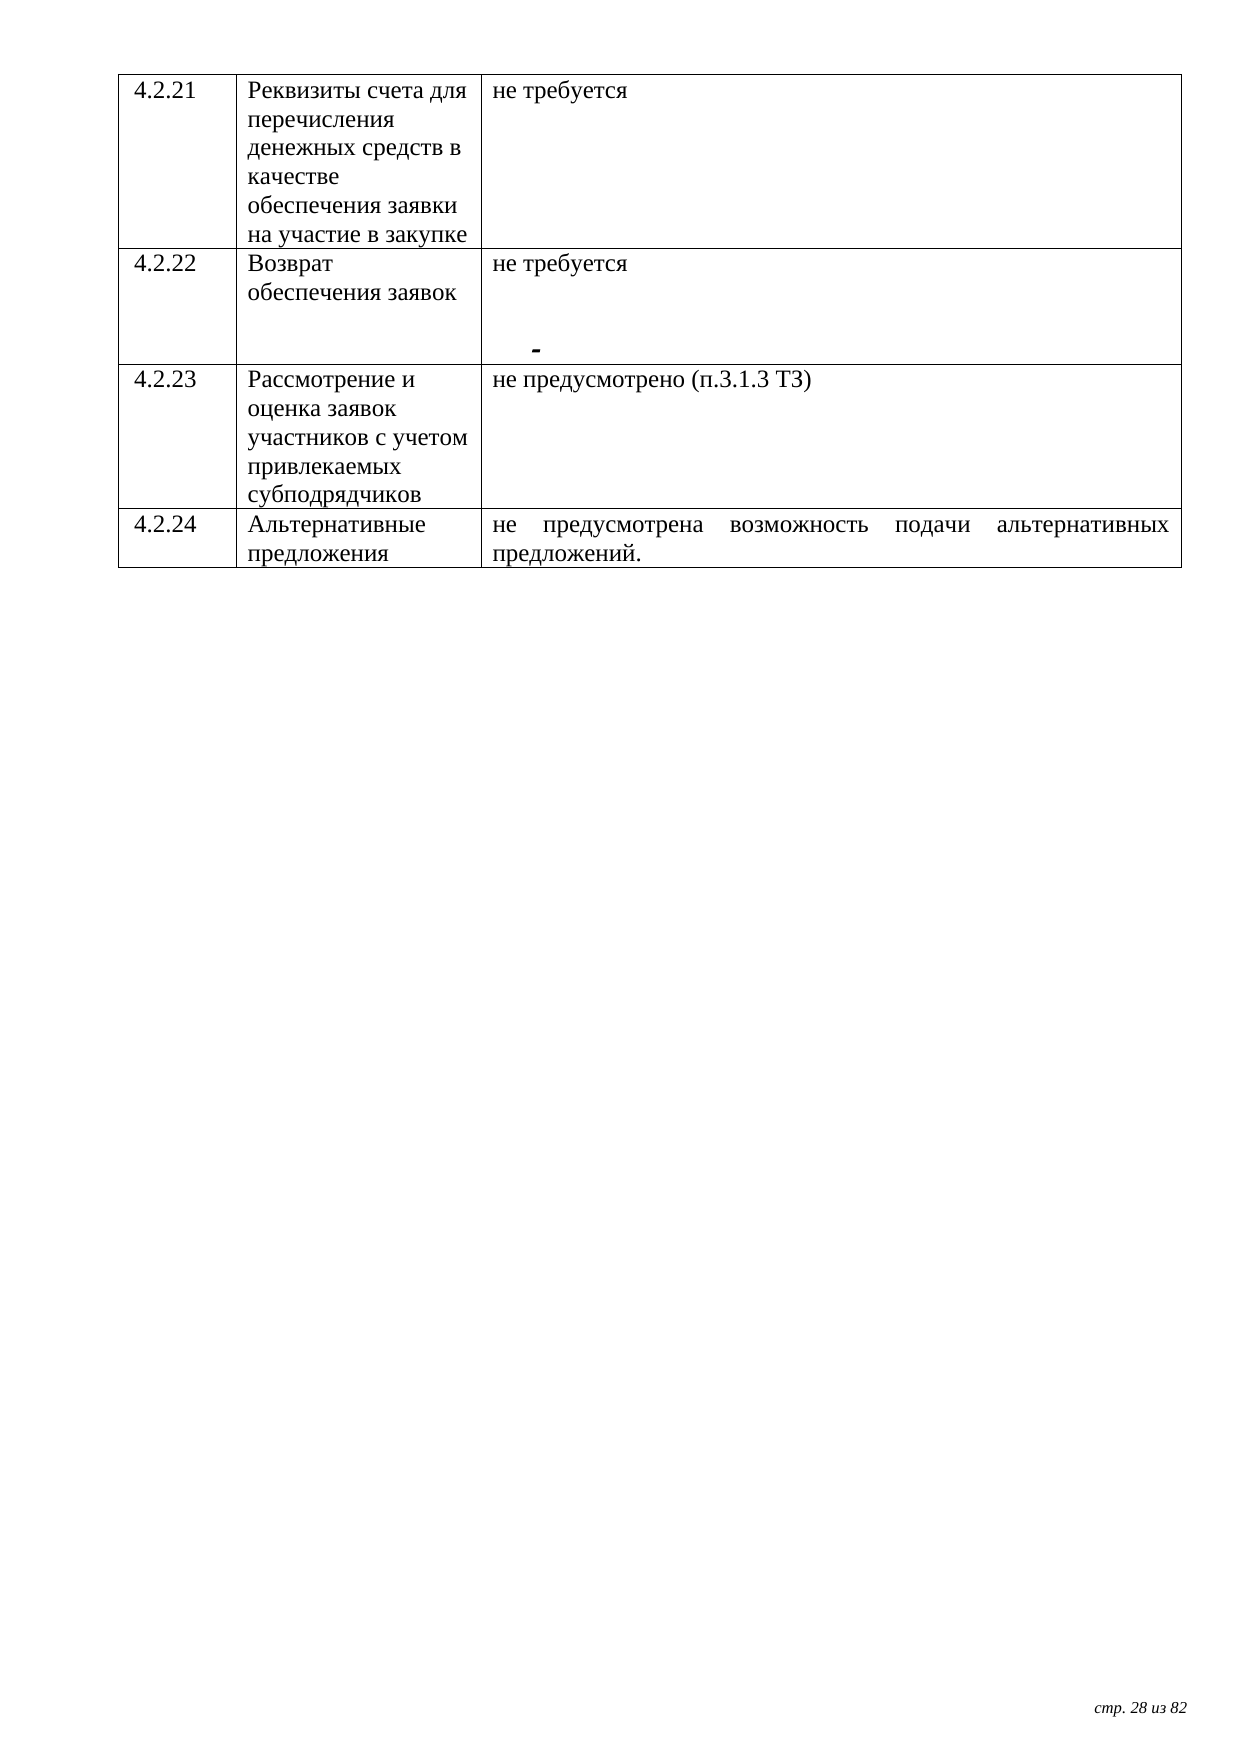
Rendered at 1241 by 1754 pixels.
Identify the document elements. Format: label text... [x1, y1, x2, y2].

table_cell [119, 249, 236, 363]
table_cell [119, 75, 236, 247]
table_cell Возврат обеспечения заявок [237, 249, 481, 363]
table_cell Реквизиты счета для перечисления денежных средств в качестве обеспечения заявки на участие в закупке [237, 75, 481, 247]
table_cell [119, 365, 236, 508]
table_cell не требуется [482, 249, 1181, 363]
table_cell не предусмотрена возможность подачи альтернативных предложений. [482, 509, 1181, 567]
table_cell Рассмотрение и оценка заявок участников с учетом привлекаемых субподрядчиков [237, 365, 481, 508]
table_cell [119, 509, 236, 567]
table_cell Альтернативные предложения [237, 509, 481, 567]
table_cell не требуется [482, 75, 1181, 247]
table_cell не предусмотрено (п.3.1.3 ТЗ) [482, 365, 1181, 508]
